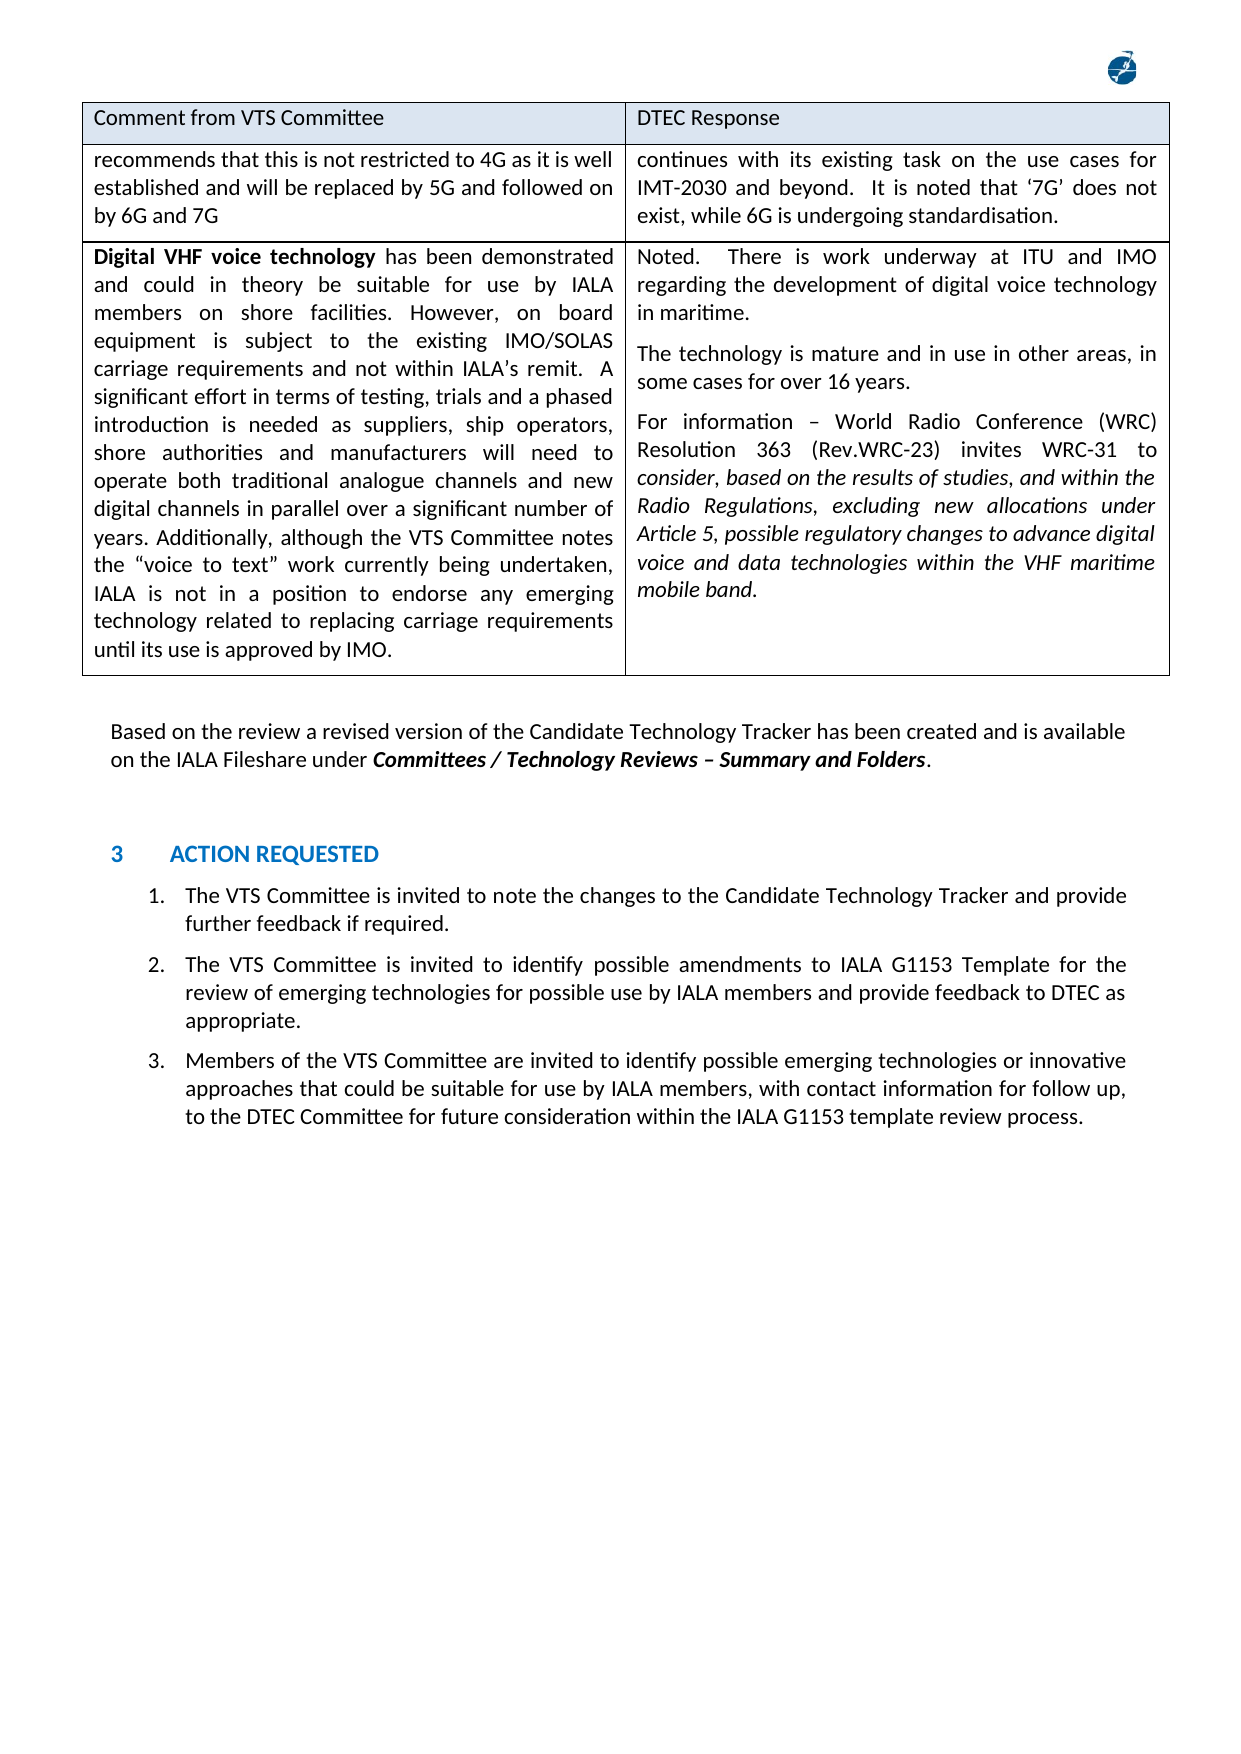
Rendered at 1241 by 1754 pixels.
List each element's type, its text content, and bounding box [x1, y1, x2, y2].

table_header DTEC Response [626, 103, 1169, 144]
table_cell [626, 145, 1169, 241]
list The VTS Committee is invited to note the changes to the Candidate Technology Tracker and provide further feedback if required. [148, 881, 1128, 937]
table_header Comment from VTS Committee [83, 103, 625, 144]
text Based on the review a revised version of the Candidate Technology Tracker has been created and is available on the IALA Fileshare under Committees / Technology Reviews – Summary and Folders. [110, 717, 1128, 773]
picture [1107, 50, 1137, 85]
list The VTS Committee is invited to identify possible amendments to IALA G1153 Template for the review of emerging technologies for possible use by IALA members and provide feedback to DTEC as appropriate. [148, 950, 1128, 1034]
subtitle Action requested [110, 838, 1128, 869]
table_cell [83, 145, 625, 241]
table_cell Noted. There is work underway at ITU and IMO regarding the development of digital voice technology in maritime. The technology is mature and in use in other areas, in some cases for over 16 years. For information – World Radio Conference (WRC) Resolution 363 (Rev.WRC-23) invites WRC-31 to consider, based on the results of studies, and within the Radio Regulations, excluding new allocations under Article 5, possible regulatory changes to advance digital voice and data technologies within the VHF maritime mobile band. [626, 243, 1169, 675]
list Members of the VTS Committee are invited to identify possible emerging technologies or innovative approaches that could be suitable for use by IALA members, with contact information for follow up, to the DTEC Committee for future consideration within the IALA G1153 template review process. [148, 1046, 1128, 1131]
table_cell Digital VHF voice technology has been demonstrated and could in theory be suitable for use by IALA members on shore facilities. However, on board equipment is subject to the existing IMO/SOLAS carriage requirements and not within IALA’s remit. A significant effort in terms of testing, trials and a phased introduction is needed as suppliers, ship operators, shore authorities and manufacturers will need to operate both traditional analogue channels and new digital channels in parallel over a significant number of years. Additionally, although the VTS Committee notes the “voice to text” work currently being undertaken, IALA is not in a position to endorse any emerging technology related to replacing carriage requirements until its use is approved by IMO. [83, 243, 625, 675]
